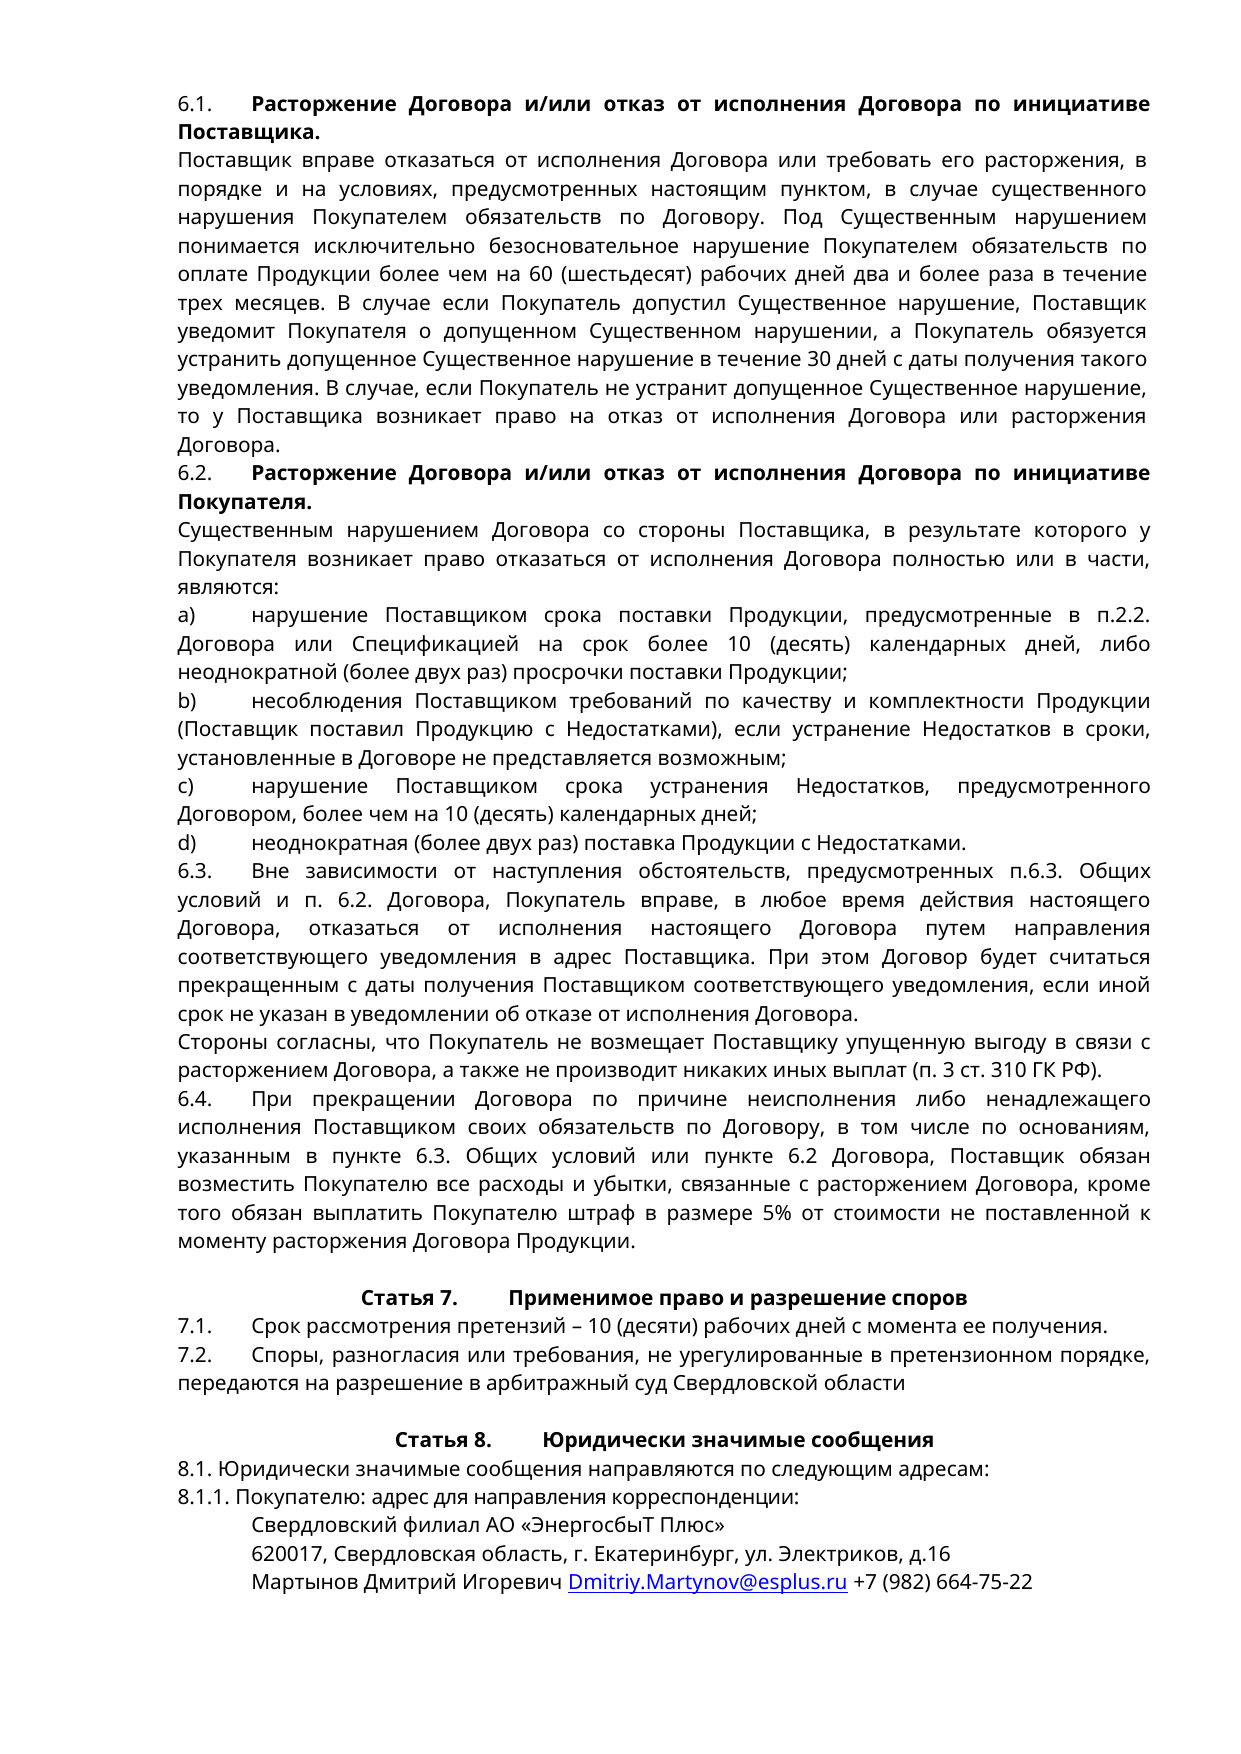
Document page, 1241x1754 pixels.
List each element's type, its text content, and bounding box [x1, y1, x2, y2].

list 8.1. Юридически значимые сообщения направляются по следующим адресам: [177, 1454, 1152, 1482]
list 8.1.1. Покупателю: адрес для направления корреспонденции: [177, 1482, 1152, 1511]
list Стороны согласны, что Покупатель не возмещает Поставщику упущенную выгоду в связи с расторжением Договора, а также не производит никаких иных выплат (п. 3 ст. 310 ГК РФ). [177, 1027, 1152, 1084]
list нарушение Поставщиком срока поставки Продукции, предусмотренные в п.2.2. Договора или Спецификацией на срок более 10 (десять) календарных дней, либо неоднократной (более двух раз) просрочки поставки Продукции; [177, 601, 1152, 686]
list несоблюдения Поставщиком требований по качеству и комплектности Продукции (Поставщик поставил Продукцию с Недостатками), если устранение Недостатков в сроки, установленные в Договоре не представляется возможным; [177, 686, 1152, 771]
list Срок рассмотрения претензий – 10 (десяти) рабочих дней с момента ее получения. [177, 1311, 1152, 1340]
list Вне зависимости от наступления обстоятельств, предусмотренных п.6.3. Общих условий и п. 6.2. Договора, Покупатель вправе, в любое время действия настоящего Договора, отказаться от исполнения настоящего Договора путем направления соответствующего уведомления в адрес Поставщика. При этом Договор будет считаться прекращенным с даты получения Поставщиком соответствующего уведомления, если иной срок не указан в уведомлении об отказе от исполнения Договора. [177, 856, 1152, 1027]
text 620017, Свердловская область, г. Екатеринбург, ул. Электриков, д.16 [251, 1539, 1152, 1567]
list Юридически значимые сообщения [177, 1425, 1152, 1454]
text Свердловский филиал АО «ЭнергосбыТ Плюс» [251, 1511, 1152, 1539]
list При прекращении Договора по причине неисполнения либо ненадлежащего исполнения Поставщиком своих обязательств по Договору, в том числе по основаниям, указанным в пункте 6.3. Общих условий или пункте 6.2 Договора, Поставщик обязан возместить Покупателю все расходы и убытки, связанные с расторжением Договора, кроме того обязан выплатить Покупателю штраф в размере 5% от стоимости не поставленной к моменту расторжения Договора Продукции. [177, 1084, 1152, 1254]
list Расторжение Договора и/или отказ от исполнения Договора по инициативе Покупателя. [177, 458, 1152, 515]
list Существенным нарушением Договора со стороны Поставщика, в результате которого у Покупателя возникает право отказаться от исполнения Договора полностью или в части, являются: [177, 515, 1152, 601]
text Мартынов Дмитрий Игоревич Dmitriy.Martynov@esplus.ru +7 (982) 664-75-22 [251, 1567, 1152, 1596]
list неоднократная (более двух раз) поставка Продукции с Недостатками. [177, 828, 1152, 856]
list нарушение Поставщиком срока устранения Недостатков, предусмотренного Договором, более чем на 10 (десять) календарных дней; [177, 771, 1152, 828]
list Поставщик вправе отказаться от исполнения Договора или требовать его расторжения, в порядке и на условиях, предусмотренных настоящим пунктом, в случае существенного нарушения Покупателем обязательств по Договору. Под Существенным нарушением понимается исключительно безосновательное нарушение Покупателем обязательств по оплате Продукции более чем на 60 (шестьдесят) рабочих дней два и более раза в течение трех месяцев. В случае если Покупатель допустил Существенное нарушение, Поставщик уведомит Покупателя о допущенном Существенном нарушении, а Покупатель обязуется устранить допущенное Существенное нарушение в течение 30 дней с даты получения такого уведомления. В случае, если Покупатель не устранит допущенное Существенное нарушение, то у Поставщика возникает право на отказ от исполнения Договора или расторжения Договора. [177, 146, 1148, 458]
list Споры, разногласия или требования, не урегулированные в претензионном порядке, передаются на разрешение в арбитражный суд Свердловской области [177, 1340, 1152, 1397]
list Применимое право и разрешение споров [177, 1283, 1152, 1311]
list Расторжение Договора и/или отказ от исполнения Договора по инициативе Поставщика. [177, 89, 1152, 146]
